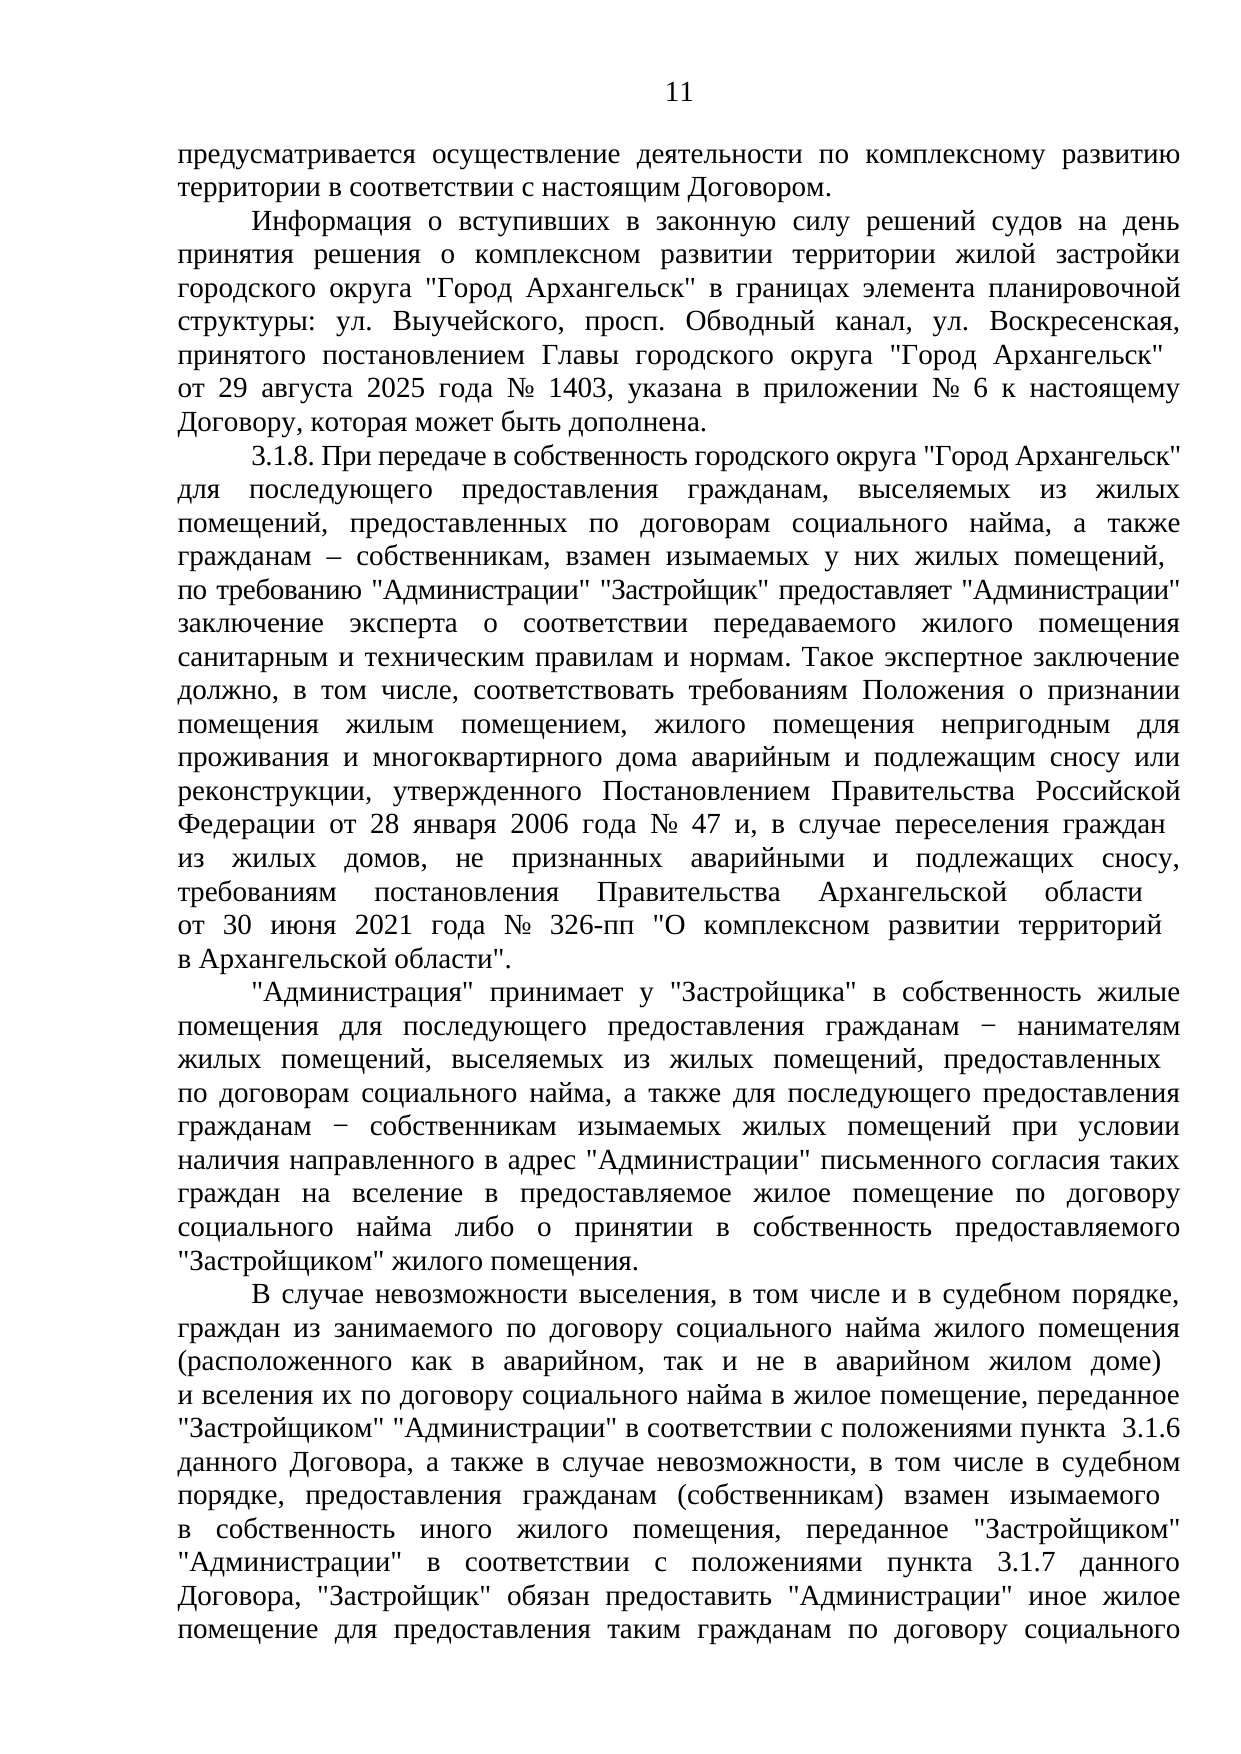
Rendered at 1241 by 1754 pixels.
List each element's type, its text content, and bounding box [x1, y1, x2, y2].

text 3.1.8. При передаче в собственность городского округа "Город Архангельск" для последующего предоставления гражданам, выселяемых из жилых помещений, предоставленных по договорам социального найма, а также гражданам – собственникам, взамен изымаемых у них жилых помещений, по требованию "Администрации" "Застройщик" предоставляет "Администрации" заключение эксперта о соответствии передаваемого жилого помещения санитарным и техническим правилам и нормам. Такое экспертное заключение должно, в том числе, соответствовать требованиям Положения о признании помещения жилым помещением, жилого помещения непригодным для проживания и многоквартирного дома аварийным и подлежащим сносу или реконструкции, утвержденного Постановлением Правительства Российской Федерации от 28 января 2006 года № 47 и, в случае переселения граждан из жилых домов, не признанных аварийными и подлежащих сносу, требованиям постановления Правительства Архангельской области от 30 июня 2021 года № 326-пп "О комплексном развитии территорий в Архангельской области". [177, 438, 1181, 974]
text "Администрация" принимает у "Застройщика" в собственность жилые помещения для последующего предоставления гражданам − нанимателям жилых помещений, выселяемых из жилых помещений, предоставленных по договорам социального найма, а также для последующего предоставления гражданам − собственникам изымаемых жилых помещений при условии наличия направленного в адрес "Администрации" письменного согласия таких граждан на вселение в предоставляемое жилое помещение по договору социального найма либо о принятии в собственность предоставляемого "Застройщиком" жилого помещения. [177, 974, 1181, 1276]
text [177, 136, 1181, 203]
text Информация о вступивших в законную силу решений судов на день принятия решения о комплексном развитии территории жилой застройки городского округа "Город Архангельск" в границах элемента планировочной структуры: ул. Выучейского, просп. Обводный канал, ул. Воскресенская, принятого постановлением Главы городского округа "Город Архангельск" от 29 августа 2025 года № 1403, указана в приложении № 6 к настоящему Договору, которая может быть дополнена. [177, 203, 1181, 438]
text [177, 1276, 1181, 1645]
